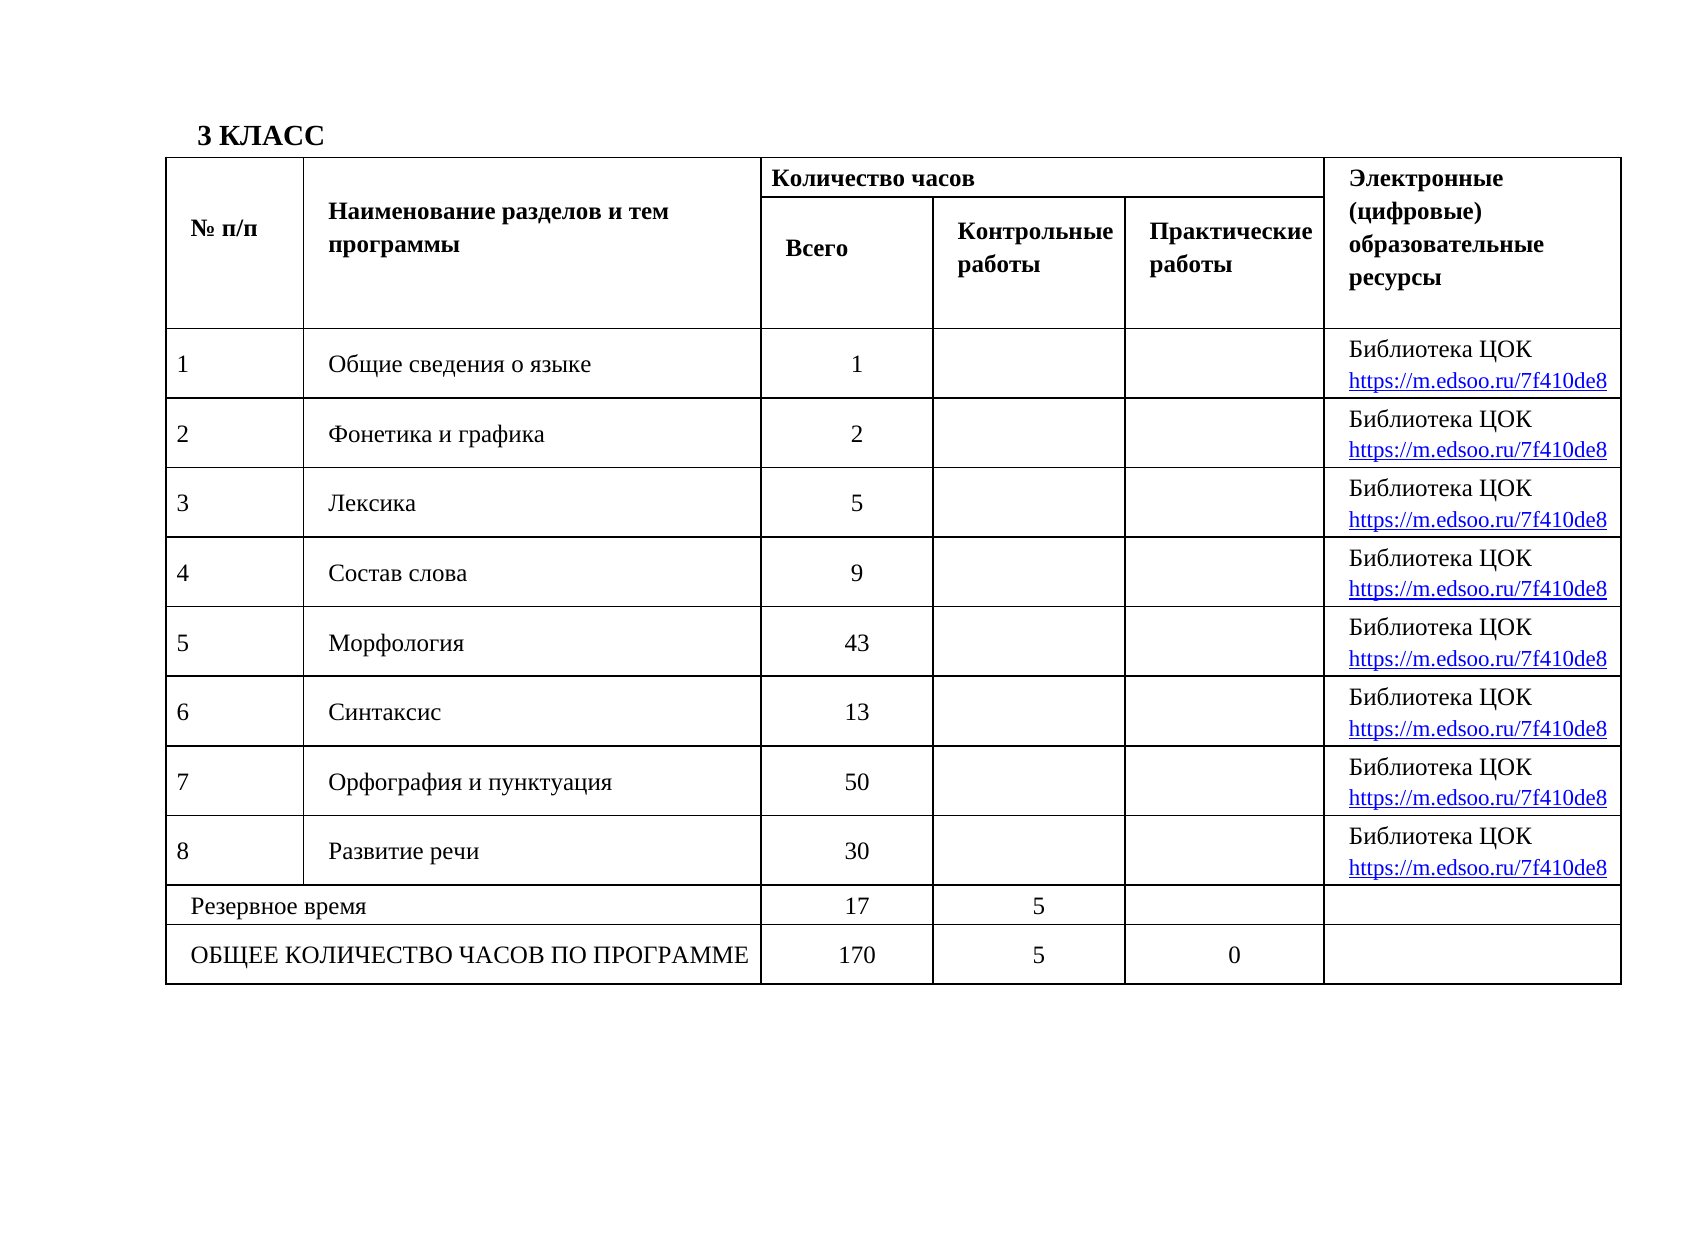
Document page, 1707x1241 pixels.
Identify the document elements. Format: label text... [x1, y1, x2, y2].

table_cell [934, 607, 1124, 675]
table_cell 5 [167, 607, 303, 675]
table_cell [1325, 886, 1620, 923]
text 3 КЛАСС [190, 118, 1618, 152]
table_cell ОБЩЕЕ КОЛИЧЕСТВО ЧАСОВ ПО ПРОГРАММЕ [167, 925, 760, 983]
table_cell 43 [762, 607, 932, 675]
table_cell 5 [934, 886, 1124, 923]
table_cell Состав слова [304, 538, 760, 606]
table_cell 5 [762, 468, 932, 536]
table_cell [1126, 607, 1323, 675]
table_cell 3 [167, 468, 303, 536]
table_cell 13 [762, 677, 932, 745]
table_cell Общие сведения о языке [304, 329, 760, 397]
table_cell Библиотека ЦОК https://m.edsoo.ru/7f410de8 [1325, 399, 1620, 467]
table_cell 2 [167, 399, 303, 467]
table_cell 170 [762, 925, 932, 983]
table_cell 2 [762, 399, 932, 467]
table_cell Библиотека ЦОК https://m.edsoo.ru/7f410de8 [1325, 747, 1620, 814]
table_cell [934, 538, 1124, 606]
table_cell [1126, 329, 1323, 397]
table_cell Библиотека ЦОК https://m.edsoo.ru/7f410de8 [1325, 816, 1620, 884]
table_cell [934, 816, 1124, 884]
table_header Электронные (цифровые) образовательные ресурсы [1325, 158, 1620, 327]
table_cell Морфология [304, 607, 760, 675]
table_cell [934, 399, 1124, 467]
table_cell Библиотека ЦОК https://m.edsoo.ru/7f410de8 [1325, 677, 1620, 745]
table_cell Всего [762, 198, 932, 327]
table_cell 1 [167, 329, 303, 397]
table_cell 17 [762, 886, 932, 923]
table_cell [1126, 677, 1323, 745]
table_cell 7 [167, 747, 303, 814]
table_cell Библиотека ЦОК https://m.edsoo.ru/7f410de8 [1325, 538, 1620, 606]
table_cell [934, 329, 1124, 397]
table_cell 8 [167, 816, 303, 884]
table_cell Контрольные работы [934, 198, 1124, 327]
table_cell Синтаксис [304, 677, 760, 745]
table_header Количество часов [762, 158, 1323, 196]
table_cell [1126, 747, 1323, 814]
table_header № п/п [167, 158, 303, 327]
table_cell 30 [762, 816, 932, 884]
table_cell [1126, 816, 1323, 884]
table_cell 1 [762, 329, 932, 397]
table_cell Резервное время [167, 886, 760, 923]
table_cell Лексика [304, 468, 760, 536]
table_cell [1126, 538, 1323, 606]
table_cell 4 [167, 538, 303, 606]
table_cell Библиотека ЦОК https://m.edsoo.ru/7f410de8 [1325, 468, 1620, 536]
table_cell Орфография и пунктуация [304, 747, 760, 814]
table_cell Фонетика и графика [304, 399, 760, 467]
table_cell [1325, 925, 1620, 983]
table_cell Библиотека ЦОК https://m.edsoo.ru/7f410de8 [1325, 607, 1620, 675]
table_cell Практические работы [1126, 198, 1323, 327]
table_cell 5 [934, 925, 1124, 983]
table_cell [934, 747, 1124, 814]
table_cell 0 [1126, 925, 1323, 983]
table_cell 6 [167, 677, 303, 745]
table_cell [934, 677, 1124, 745]
table_cell Библиотека ЦОК https://m.edsoo.ru/7f410de8 [1325, 329, 1620, 397]
table_header Наименование разделов и тем программы [304, 158, 760, 327]
table_cell [1126, 399, 1323, 467]
table_cell [1126, 886, 1323, 923]
table_cell [1126, 468, 1323, 536]
table_cell 50 [762, 747, 932, 814]
table_cell 9 [762, 538, 932, 606]
table_cell [934, 468, 1124, 536]
table_cell Развитие речи [304, 816, 760, 884]
